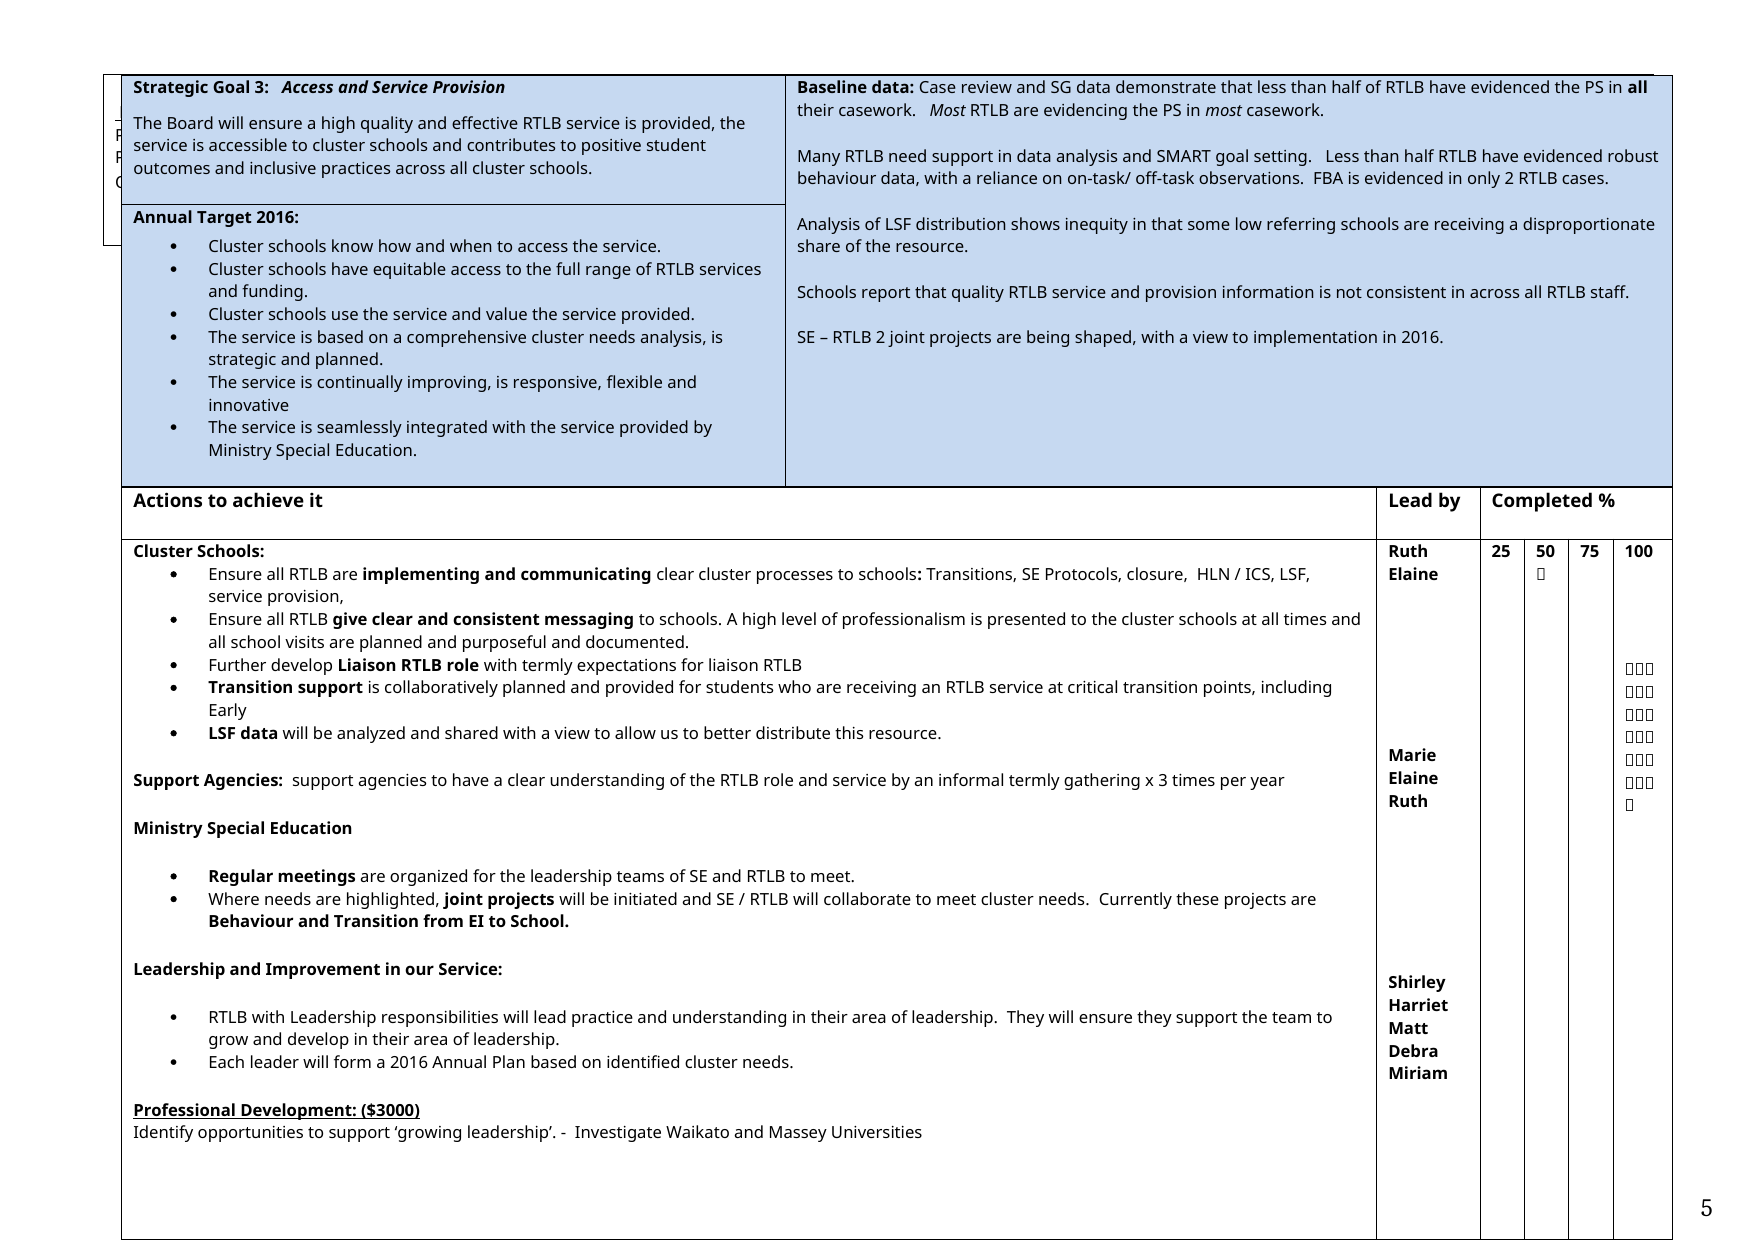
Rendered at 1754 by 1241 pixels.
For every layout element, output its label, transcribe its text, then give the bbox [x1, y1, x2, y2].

table_cell Cluster Schools: Ensure all RTLB are implementing and communicating clear cluster processes to schools: Transitions, SE Protocols, closure, HLN / ICS, LSF, service provision, Ensure all RTLB give clear and consistent messaging to schools. A high level of professionalism is presented to the cluster schools at all times and all school visits are planned and purposeful and documented. Further develop Liaison RTLB role with termly expectations for liaison RTLB Transition support is collaboratively planned and provided for students who are receiving an RTLB service at critical transition points, including Early LSF data will be analyzed and shared with a view to allow us to better distribute this resource. Support Agencies: support agencies to have a clear understanding of the RTLB role and service by an informal termly gathering x 3 times per year Ministry Special Education Regular meetings are organized for the leadership teams of SE and RTLB to meet. Where needs are highlighted, joint projects will be initiated and SE / RTLB will collaborate to meet cluster needs. Currently these projects are Behaviour and Transition from EI to School. Leadership and Improvement in our Service: RTLB with Leadership responsibilities will lead practice and understanding in their area of leadership. They will ensure they support the team to grow and develop in their area of leadership. Each leader will form a 2016 Annual Plan based on identified cluster needs. Professional Development: ($3000) Identify opportunities to support ‘growing leadership’. - Investigate Waikato and Massey Universities [122, 540, 1376, 1239]
table_cell Actions to achieve it [122, 488, 1376, 538]
table_cell 100  [1614, 540, 1672, 1239]
table_cell 75 [1569, 540, 1613, 1239]
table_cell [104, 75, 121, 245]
table_cell Completed % [1481, 488, 1672, 538]
table_cell Lead by [1377, 488, 1480, 538]
table_header Baseline data: Case review and SG data demonstrate that less than half of RTLB have evidenced the PS in all their casework. Most RTLB are evidencing the PS in most casework. Many RTLB need support in data analysis and SMART goal setting. Less than half RTLB have evidenced robust behaviour data, with a reliance on on-task/ off-task observations. FBA is evidenced in only 2 RTLB cases. Analysis of LSF distribution shows inequity in that some low referring schools are receiving a disproportionate share of the resource. Schools report that quality RTLB service and provision information is not consistent in across all RTLB staff. SE – RTLB 2 joint projects are being shaped, with a view to implementation in 2016. [786, 76, 1672, 486]
table_header Strategic Goal 3: Access and Service Provision The Board will ensure a high quality and effective RTLB service is provided, the service is accessible to cluster schools and contributes to positive student outcomes and inclusive practices across all cluster schools. [122, 76, 785, 204]
table_cell Ruth Elaine Marie Elaine Ruth Shirley Harriet Matt Debra Miriam [1377, 540, 1480, 1239]
table_cell 25 [1481, 540, 1524, 1239]
table_cell 50  [1525, 540, 1568, 1239]
table_cell Annual Target 2016: Cluster schools know how and when to access the service. Cluster schools have equitable access to the full range of RTLB services and funding. Cluster schools use the service and value the service provided. The service is based on a comprehensive cluster needs analysis, is strategic and planned. The service is continually improving, is responsive, flexible and innovative The service is seamlessly integrated with the service provided by Ministry Special Education. [122, 205, 785, 486]
